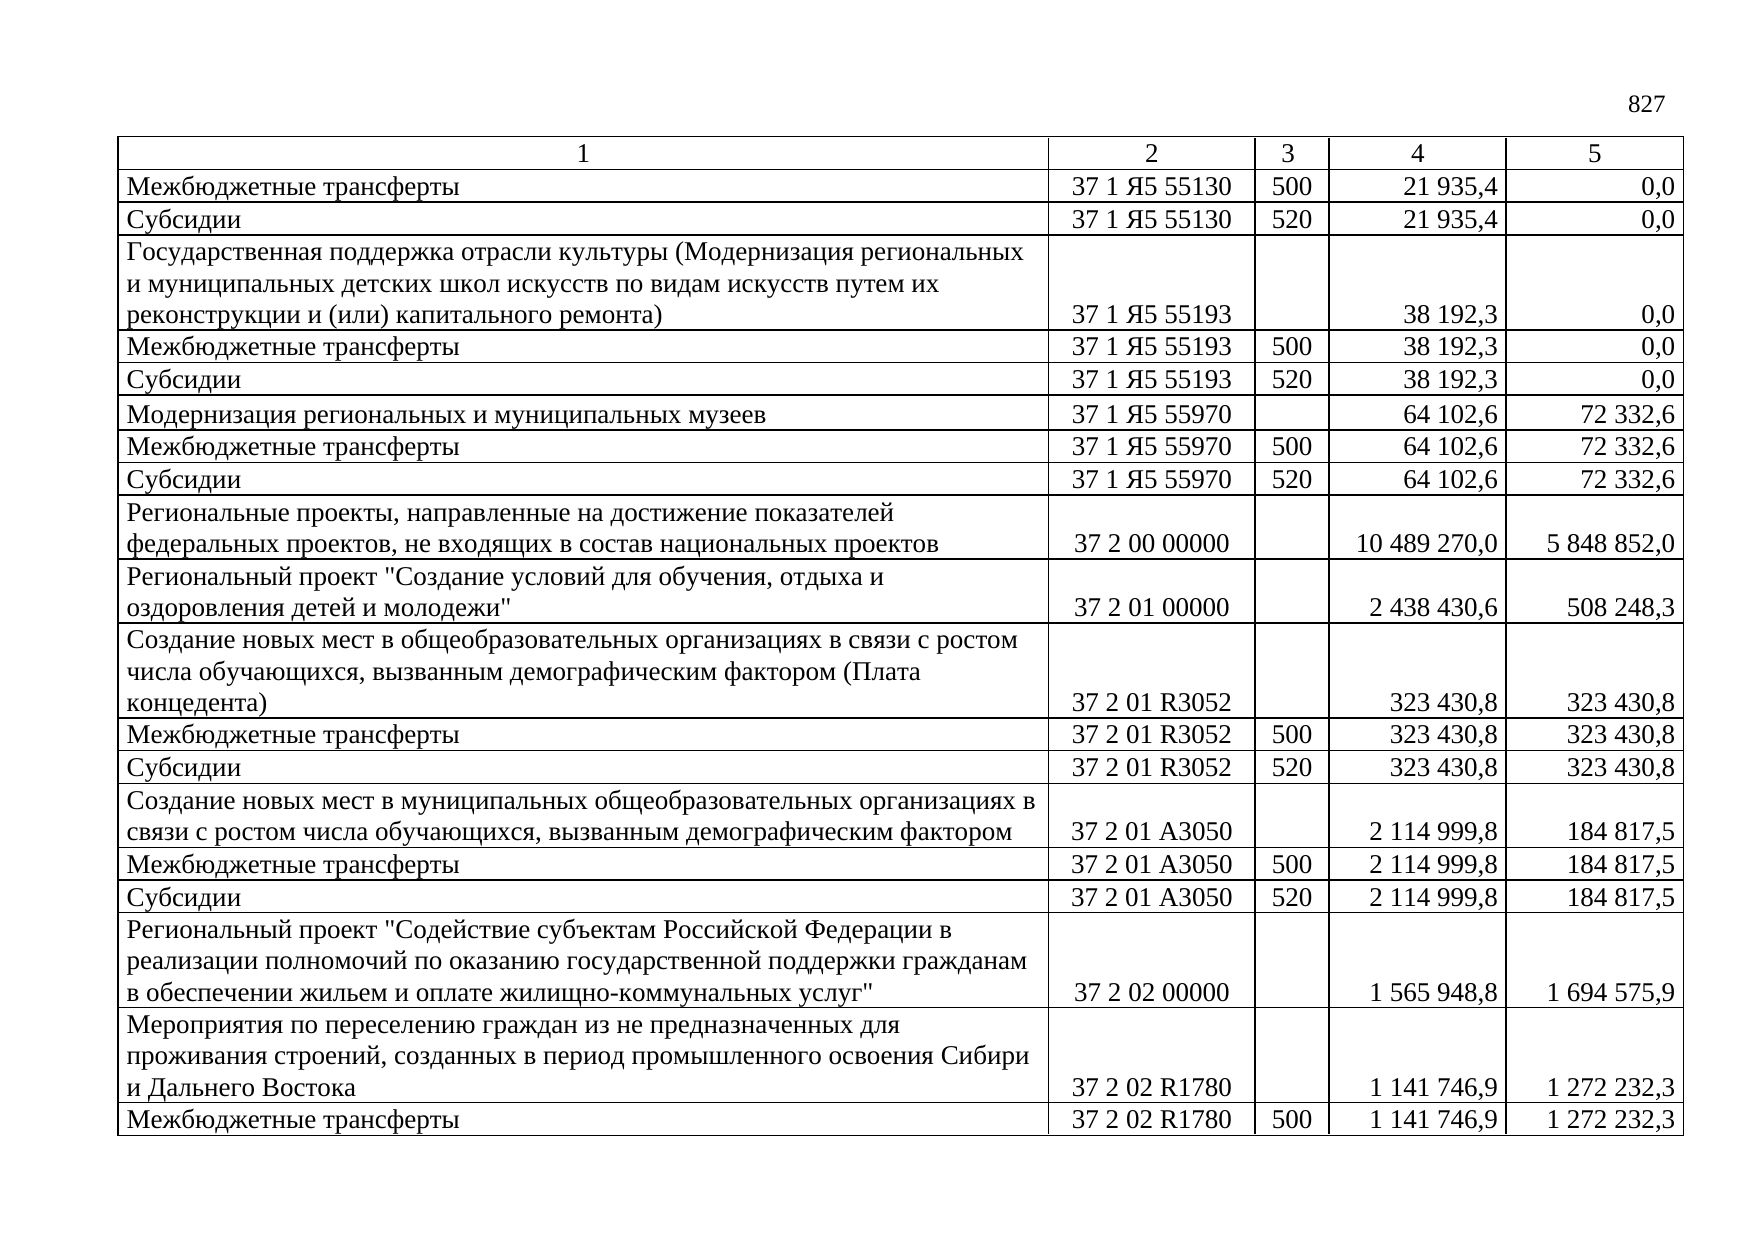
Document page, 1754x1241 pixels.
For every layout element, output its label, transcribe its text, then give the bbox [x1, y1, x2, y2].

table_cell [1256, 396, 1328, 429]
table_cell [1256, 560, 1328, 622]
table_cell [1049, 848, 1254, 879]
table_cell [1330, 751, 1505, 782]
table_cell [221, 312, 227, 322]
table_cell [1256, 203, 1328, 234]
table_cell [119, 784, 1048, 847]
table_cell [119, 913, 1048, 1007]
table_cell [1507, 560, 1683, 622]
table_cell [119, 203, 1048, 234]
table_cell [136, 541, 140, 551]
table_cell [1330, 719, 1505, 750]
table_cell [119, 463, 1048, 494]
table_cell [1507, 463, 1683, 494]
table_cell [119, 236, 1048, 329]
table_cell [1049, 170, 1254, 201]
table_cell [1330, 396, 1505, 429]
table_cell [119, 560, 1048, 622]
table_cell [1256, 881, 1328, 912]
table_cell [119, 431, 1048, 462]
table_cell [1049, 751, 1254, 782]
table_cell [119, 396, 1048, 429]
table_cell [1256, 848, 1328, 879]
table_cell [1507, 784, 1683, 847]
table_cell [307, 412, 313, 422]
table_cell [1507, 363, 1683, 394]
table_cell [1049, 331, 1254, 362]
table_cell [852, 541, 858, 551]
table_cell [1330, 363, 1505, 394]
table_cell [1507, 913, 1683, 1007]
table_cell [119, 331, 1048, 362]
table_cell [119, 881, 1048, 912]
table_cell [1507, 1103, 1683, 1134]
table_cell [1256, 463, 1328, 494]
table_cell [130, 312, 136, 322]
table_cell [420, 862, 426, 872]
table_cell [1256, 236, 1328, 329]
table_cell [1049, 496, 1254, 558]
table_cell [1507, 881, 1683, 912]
table_header 5 [1507, 137, 1683, 168]
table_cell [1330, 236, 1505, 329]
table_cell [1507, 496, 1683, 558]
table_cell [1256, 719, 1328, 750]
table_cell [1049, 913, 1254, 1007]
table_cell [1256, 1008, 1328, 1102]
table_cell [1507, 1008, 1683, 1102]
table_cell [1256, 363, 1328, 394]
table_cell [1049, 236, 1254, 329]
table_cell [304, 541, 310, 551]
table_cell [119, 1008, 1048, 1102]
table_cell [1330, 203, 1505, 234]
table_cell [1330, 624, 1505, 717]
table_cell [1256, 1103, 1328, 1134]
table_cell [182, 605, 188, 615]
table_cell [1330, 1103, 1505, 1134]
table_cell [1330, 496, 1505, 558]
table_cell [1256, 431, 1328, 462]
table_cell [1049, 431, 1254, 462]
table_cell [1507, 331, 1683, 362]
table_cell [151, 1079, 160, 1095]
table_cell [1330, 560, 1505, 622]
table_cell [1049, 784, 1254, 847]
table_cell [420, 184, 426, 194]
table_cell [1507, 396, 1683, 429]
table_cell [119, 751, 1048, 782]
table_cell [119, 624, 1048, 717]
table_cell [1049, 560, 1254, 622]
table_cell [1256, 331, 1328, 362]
table_header 4 [1330, 137, 1506, 168]
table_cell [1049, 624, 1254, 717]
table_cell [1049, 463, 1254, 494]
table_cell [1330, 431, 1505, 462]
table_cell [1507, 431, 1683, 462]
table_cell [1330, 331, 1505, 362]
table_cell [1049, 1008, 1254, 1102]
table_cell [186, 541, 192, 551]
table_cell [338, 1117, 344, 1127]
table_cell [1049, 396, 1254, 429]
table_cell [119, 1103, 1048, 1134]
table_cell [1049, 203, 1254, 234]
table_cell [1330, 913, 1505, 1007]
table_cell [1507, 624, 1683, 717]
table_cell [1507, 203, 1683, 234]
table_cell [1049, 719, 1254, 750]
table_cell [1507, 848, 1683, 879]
table_header 3 [1256, 137, 1329, 168]
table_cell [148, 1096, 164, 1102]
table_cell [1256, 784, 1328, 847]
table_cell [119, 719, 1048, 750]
table_header 2 [1049, 137, 1255, 168]
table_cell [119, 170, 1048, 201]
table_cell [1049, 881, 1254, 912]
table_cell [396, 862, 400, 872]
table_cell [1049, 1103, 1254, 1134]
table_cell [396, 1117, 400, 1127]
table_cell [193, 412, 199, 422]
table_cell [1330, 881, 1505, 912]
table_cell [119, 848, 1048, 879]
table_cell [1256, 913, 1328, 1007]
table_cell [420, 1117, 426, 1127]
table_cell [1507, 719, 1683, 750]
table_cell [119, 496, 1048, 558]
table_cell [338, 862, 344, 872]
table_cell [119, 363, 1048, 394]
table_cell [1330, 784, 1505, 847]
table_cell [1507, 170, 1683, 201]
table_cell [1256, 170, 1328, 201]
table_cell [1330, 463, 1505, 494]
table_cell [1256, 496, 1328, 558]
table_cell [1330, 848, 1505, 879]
table_header 1 [119, 137, 1048, 168]
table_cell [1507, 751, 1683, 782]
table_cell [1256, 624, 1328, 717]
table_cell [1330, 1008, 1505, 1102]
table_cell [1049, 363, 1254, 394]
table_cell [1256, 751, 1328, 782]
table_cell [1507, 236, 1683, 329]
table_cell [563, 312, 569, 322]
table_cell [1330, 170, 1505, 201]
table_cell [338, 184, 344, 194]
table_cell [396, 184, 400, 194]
